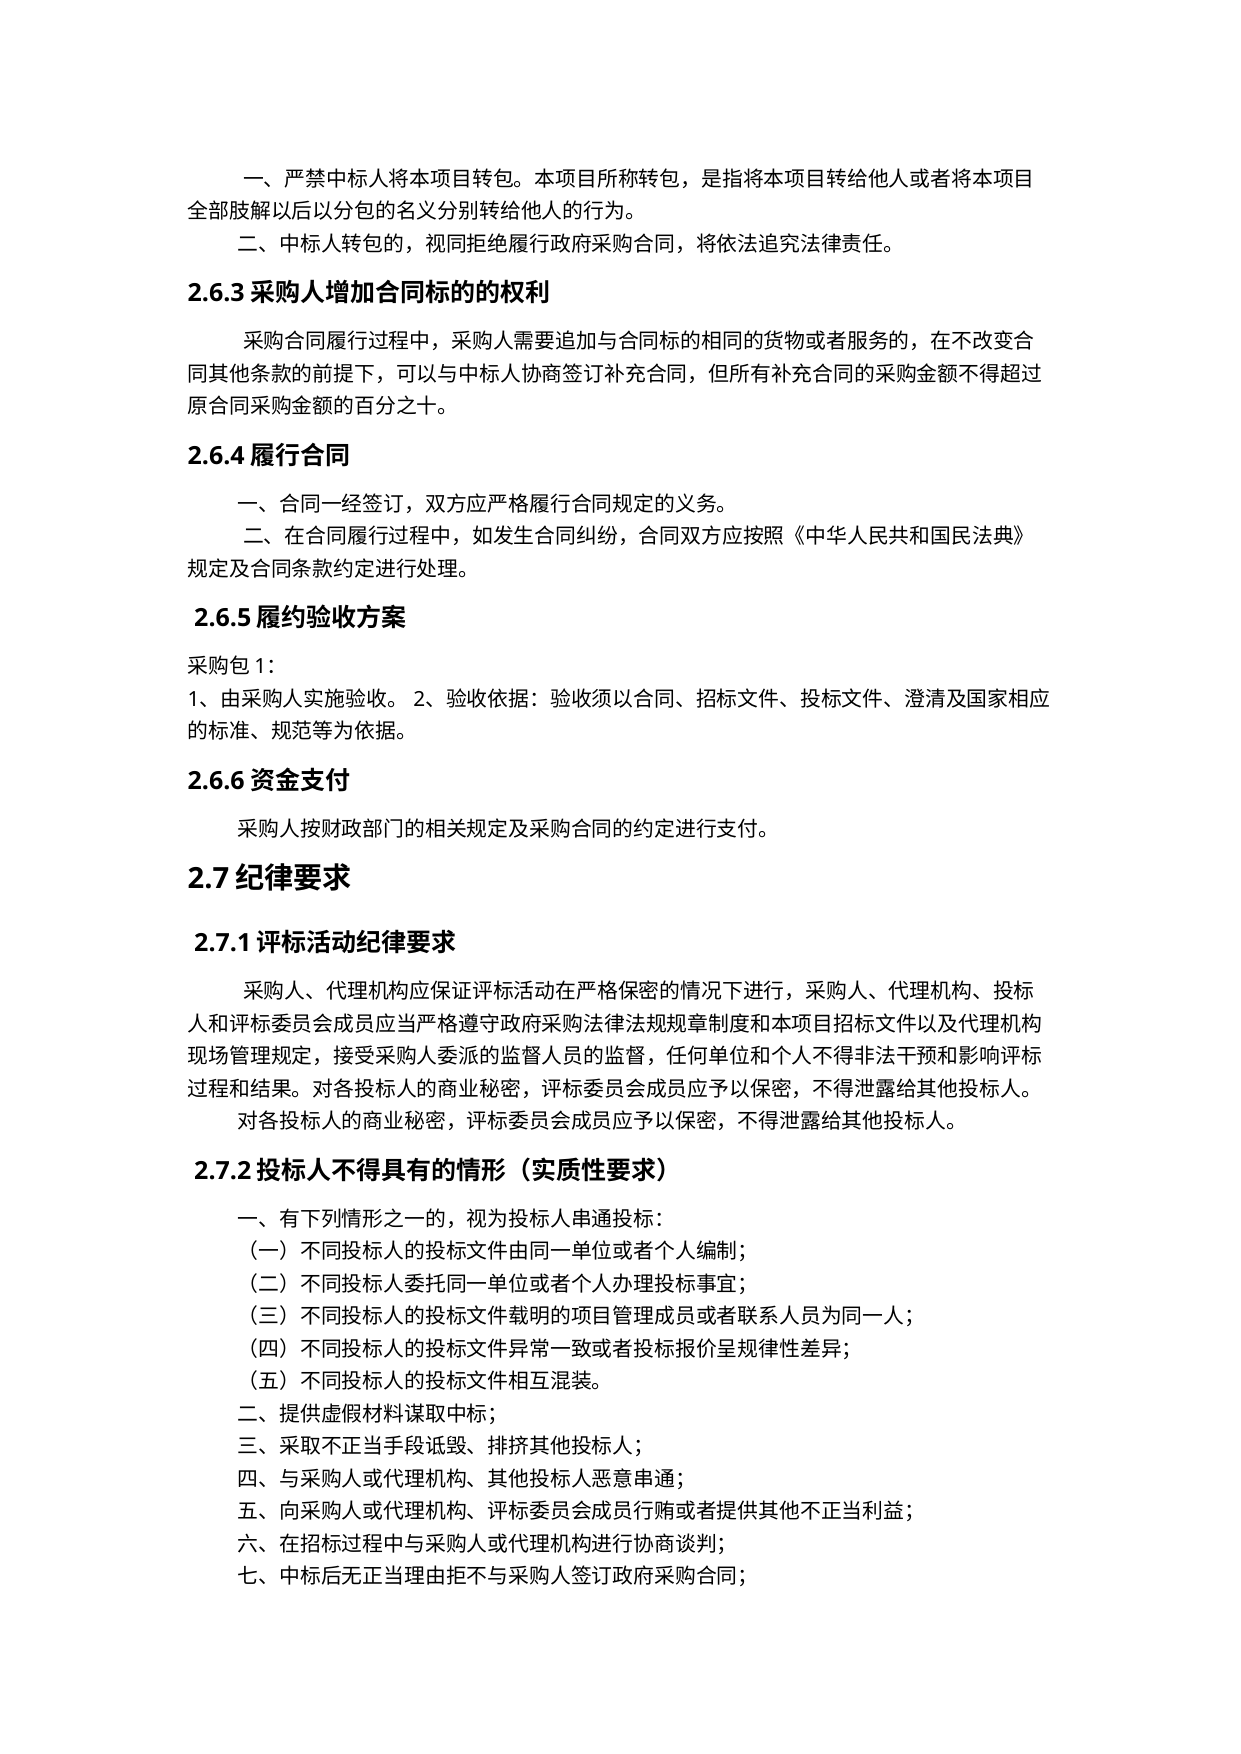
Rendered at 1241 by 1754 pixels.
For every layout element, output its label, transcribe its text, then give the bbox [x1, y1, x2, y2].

text 七、中标后无正当理由拒不与采购人签订政府采购合同； [187, 1559, 1053, 1592]
text （二）不同投标人委托同一单位或者个人办理投标事宜； [187, 1267, 1053, 1299]
text 2.6.4履行合同 [187, 422, 1053, 487]
text 二、提供虚假材料谋取中标； [187, 1397, 1053, 1429]
text 一、严禁中标人将本项目转包。本项目所称转包，是指将本项目转给他人或者将本项目全部肢解以后以分包的名义分别转给他人的行为。 [187, 162, 1053, 227]
text 采购合同履行过程中，采购人需要追加与合同标的相同的货物或者服务的，在不改变合同其他条款的前提下，可以与中标人协商签订补充合同，但所有补充合同的采购金额不得超过原合同采购金额的百分之十。 [187, 324, 1053, 422]
text 五、向采购人或代理机构、评标委员会成员行贿或者提供其他不正当利益； [187, 1494, 1053, 1527]
text 2.6.6资金支付 [187, 747, 1053, 812]
text 2.7.1评标活动纪律要求 [187, 909, 1053, 974]
text 采购人、代理机构应保证评标活动在严格保密的情况下进行，采购人、代理机构、投标人和评标委员会成员应当严格遵守政府采购法律法规规章制度和本项目招标文件以及代理机构现场管理规定，接受采购人委派的监督人员的监督，任何单位和个人不得非法干预和影响评标过程和结果。对各投标人的商业秘密，评标委员会成员应予以保密，不得泄露给其他投标人。 [187, 974, 1053, 1104]
text 对各投标人的商业秘密，评标委员会成员应予以保密，不得泄露给其他投标人。 [187, 1104, 1053, 1137]
text （五）不同投标人的投标文件相互混装。 [187, 1364, 1053, 1397]
text 六、在招标过程中与采购人或代理机构进行协商谈判； [187, 1527, 1053, 1559]
text 一、有下列情形之一的，视为投标人串通投标： [187, 1202, 1053, 1234]
text 采购人按财政部门的相关规定及采购合同的约定进行支付。 [187, 812, 1053, 844]
text （一）不同投标人的投标文件由同一单位或者个人编制； [187, 1234, 1053, 1267]
text 三、采取不正当手段诋毁、排挤其他投标人； [187, 1429, 1053, 1462]
text 一、合同一经签订，双方应严格履行合同规定的义务。 [187, 487, 1053, 519]
text 2.6.3采购人增加合同标的的权利 [187, 259, 1053, 324]
text 采购包1： [187, 649, 1053, 682]
text 2.7纪律要求 [187, 844, 1053, 909]
text 1、由采购人实施验收。 2、验收依据：验收须以合同、招标文件、投标文件、澄清及国家相应的标准、规范等为依据。 [187, 682, 1053, 747]
text （四）不同投标人的投标文件异常一致或者投标报价呈规律性差异； [187, 1332, 1053, 1364]
text 四、与采购人或代理机构、其他投标人恶意串通； [187, 1462, 1053, 1494]
text 二、中标人转包的，视同拒绝履行政府采购合同，将依法追究法律责任。 [187, 227, 1053, 259]
text 2.7.2投标人不得具有的情形（实质性要求） [187, 1137, 1053, 1202]
text （三）不同投标人的投标文件载明的项目管理成员或者联系人员为同一人； [187, 1299, 1053, 1332]
text 2.6.5履约验收方案 [187, 584, 1053, 649]
text 二、在合同履行过程中，如发生合同纠纷，合同双方应按照《中华人民共和国民法典》规定及合同条款约定进行处理。 [187, 519, 1053, 584]
